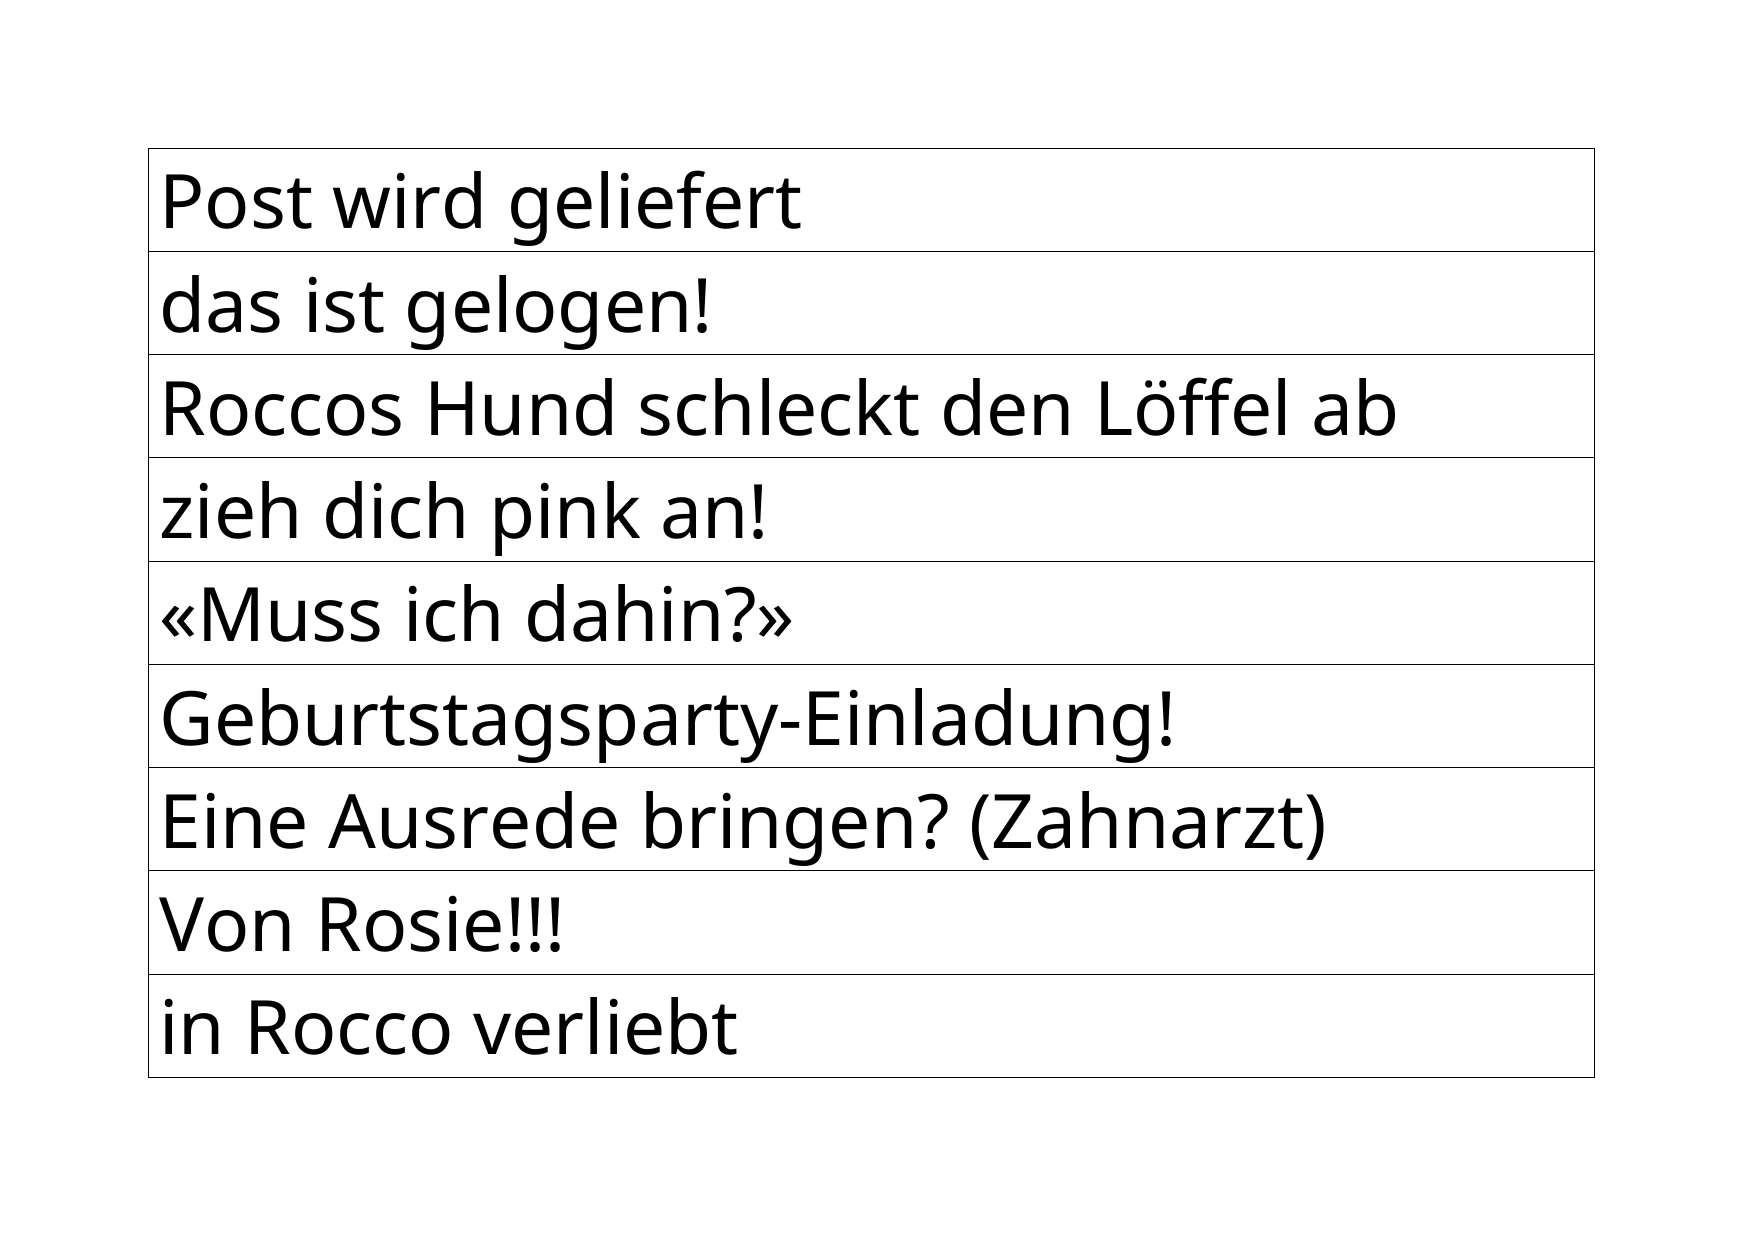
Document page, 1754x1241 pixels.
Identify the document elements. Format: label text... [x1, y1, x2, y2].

table_cell «Muss ich dahin?» [149, 562, 1594, 664]
table_cell Roccos Hund schleckt den Löffel ab [149, 355, 1594, 457]
table_cell Von Rosie!!! [149, 871, 1594, 973]
table_cell Geburtstagsparty-Einladung! [149, 665, 1594, 767]
table_cell Eine Ausrede bringen? (Zahnarzt) [149, 768, 1594, 870]
table_cell zieh dich pink an! [149, 458, 1594, 561]
table_cell das ist gelogen! [149, 252, 1594, 354]
table_cell in Rocco verliebt [149, 975, 1594, 1077]
table_header Post wird geliefert [149, 149, 1594, 251]
